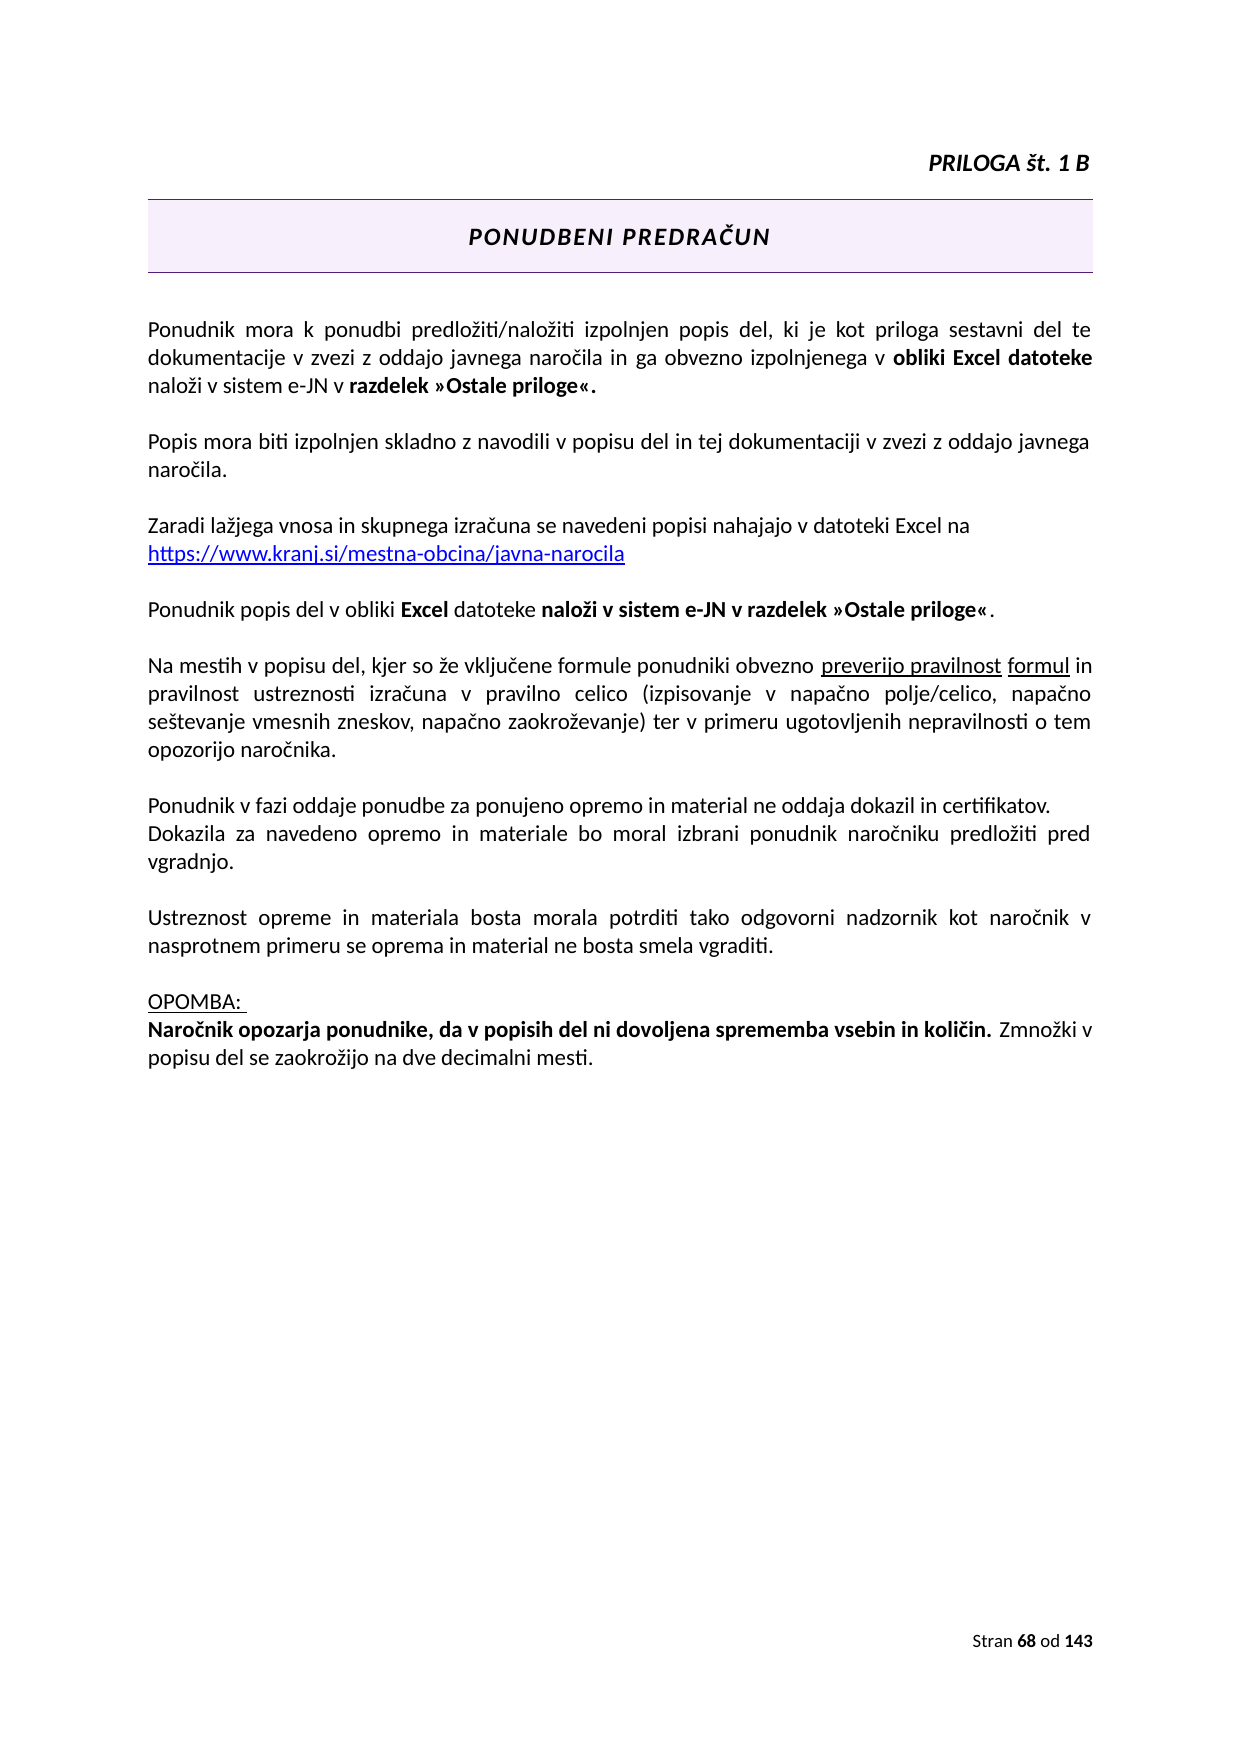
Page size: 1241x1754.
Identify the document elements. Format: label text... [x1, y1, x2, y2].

text Ponudnik mora k ponudbi predložiti/naložiti izpolnjen popis del, ki je kot priloga sestavni del te dokumentacije v zvezi z oddajo javnega naročila in ga obvezno izpolnjenega v obliki Excel datoteke naloži v sistem e-JN v razdelek »Ostale priloge«. [148, 315, 1093, 399]
text Ponudnik popis del v obliki Excel datoteke naloži v sistem e-JN v razdelek »Ostale priloge«. [148, 595, 1093, 623]
text Ustreznost opreme in materiala bosta morala potrditi tako odgovorni nadzornik kot naročnik v nasprotnem primeru se oprema in material ne bosta smela vgraditi. [148, 903, 1093, 959]
text OPOMBA: [148, 987, 1093, 1015]
text https://www.kranj.si/mestna-obcina/javna-narocila [148, 539, 1093, 567]
text Popis mora biti izpolnjen skladno z navodili v popisu del in tej dokumentaciji v zvezi z oddajo javnega naročila. [148, 427, 1093, 483]
text Zaradi lažjega vnosa in skupnega izračuna se navedeni popisi nahajajo v datoteki Excel na [148, 511, 1093, 539]
text Naročnik opozarja ponudnike, da v popisih del ni dovoljena sprememba vsebin in količin. Zmnožki v popisu del se zaokrožijo na dve decimalni mesti. [148, 1015, 1093, 1071]
text Na mestih v popisu del, kjer so že vključene formule ponudniki obvezno preverijo pravilnost formul in pravilnost ustreznosti izračuna v pravilno celico (izpisovanje v napačno polje/celico, napačno seštevanje vmesnih zneskov, napačno zaokroževanje) ter v primeru ugotovljenih nepravilnosti o tem opozorijo naročnika. [148, 651, 1093, 763]
text PONUDBENI PREDRAČUN [148, 200, 1093, 272]
text PRILOGA št. 1 B [148, 148, 1092, 178]
text Dokazila za navedeno opremo in materiale bo moral izbrani ponudnik naročniku predložiti pred vgradnjo. [148, 819, 1093, 875]
text Ponudnik v fazi oddaje ponudbe za ponujeno opremo in material ne oddaja dokazil in certifikatov. [148, 791, 1093, 819]
